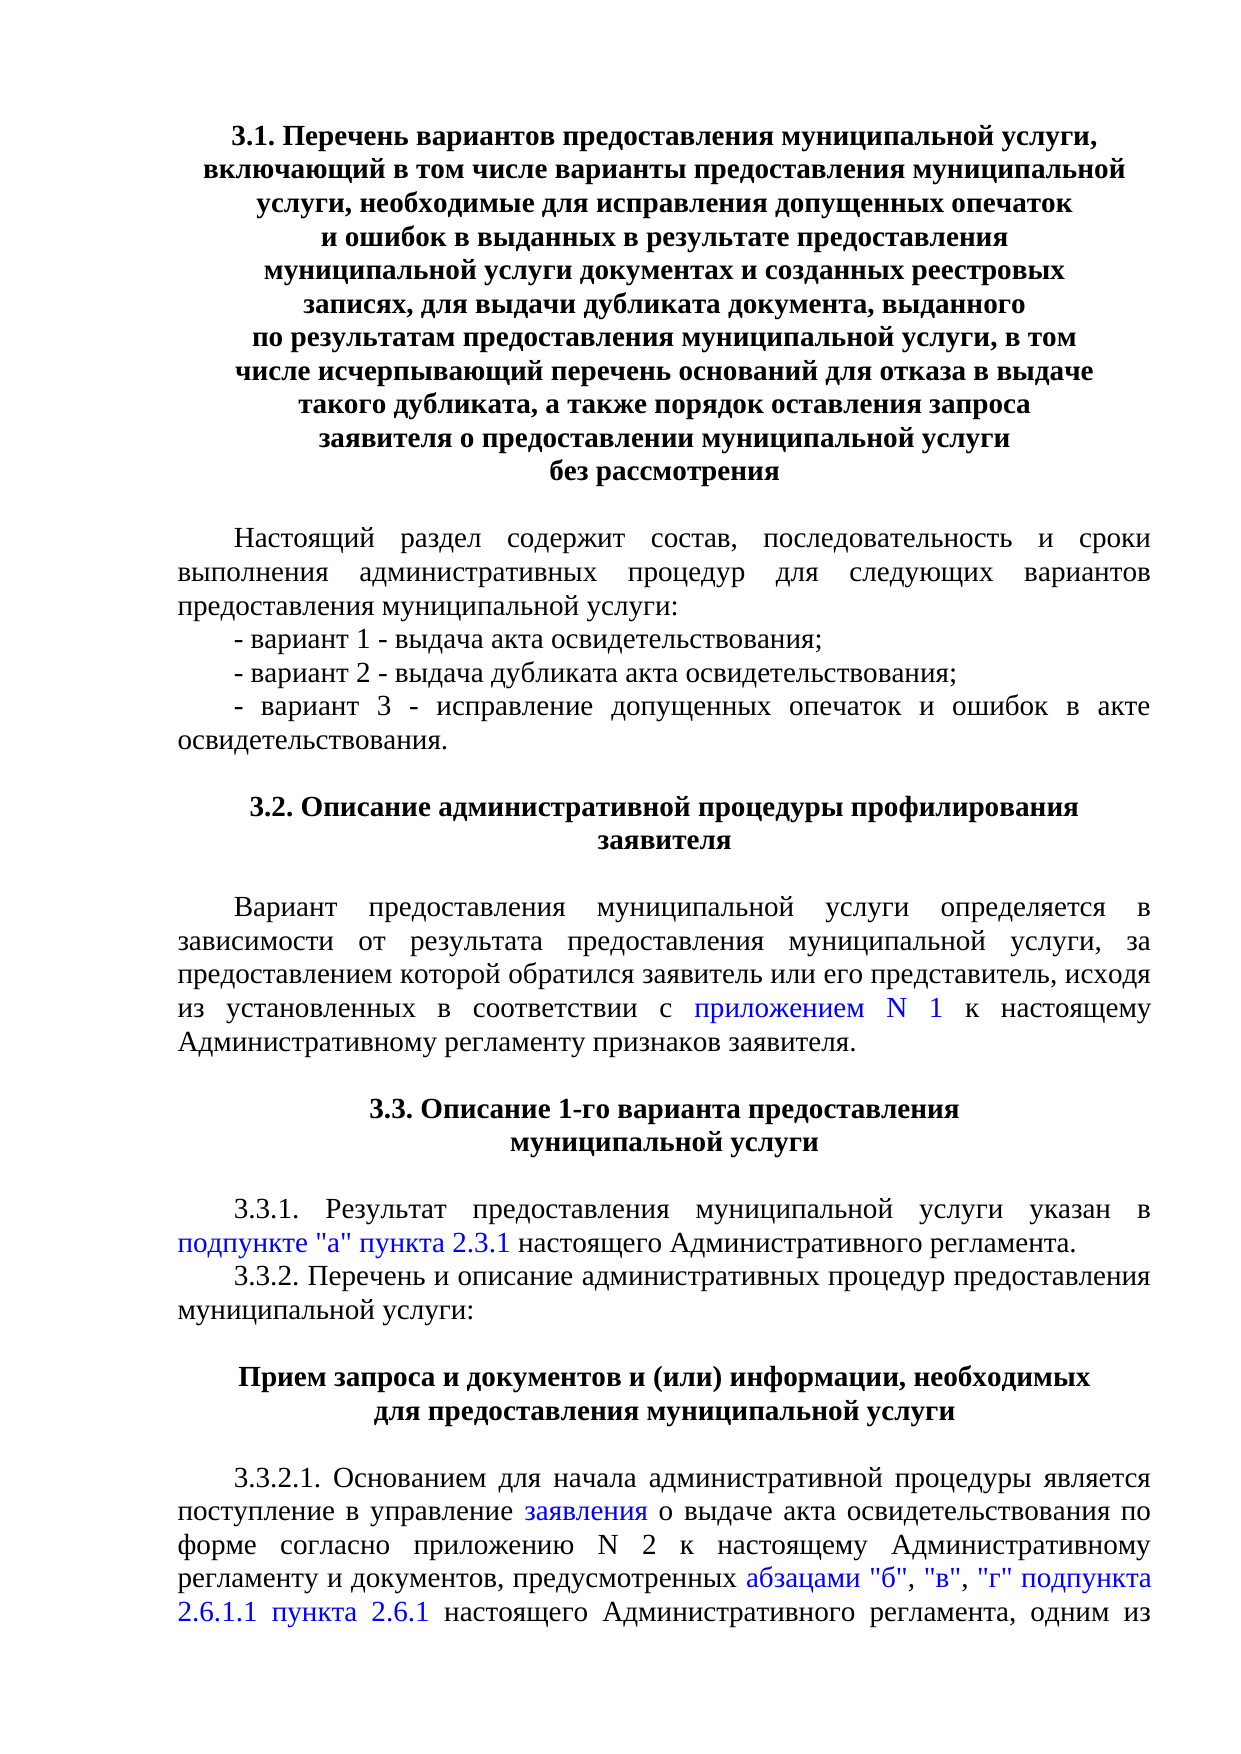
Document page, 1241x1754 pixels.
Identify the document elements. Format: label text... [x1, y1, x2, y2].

text Настоящий раздел содержит состав, последовательность и сроки выполнения административных процедур для следующих вариантов предоставления муниципальной услуги: [177, 521, 1152, 621]
text 3.3.2. Перечень и описание административных процедур предоставления муниципальной услуги: [177, 1258, 1152, 1326]
title для предоставления муниципальной услуги [177, 1393, 1152, 1426]
text - вариант 3 - исправление допущенных опечаток и ошибок в акте освидетельствования. [177, 688, 1152, 755]
title муниципальной услуги [177, 1124, 1152, 1158]
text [177, 1460, 1152, 1627]
title такого дубликата, а также порядок оставления запроса [177, 386, 1152, 420]
title заявителя [177, 822, 1152, 856]
title услуги, необходимые для исправления допущенных опечаток [177, 185, 1152, 219]
title 3.2. Описание административной процедуры профилирования [177, 789, 1152, 822]
text - вариант 2 - выдача дубликата акта освидетельствования; [177, 655, 1152, 688]
title 3.1. Перечень вариантов предоставления муниципальной услуги, [177, 118, 1152, 152]
title заявителя о предоставлении муниципальной услуги [177, 420, 1152, 453]
title по результатам предоставления муниципальной услуги, в том [177, 319, 1152, 353]
title 3.3. Описание 1-го варианта предоставления [177, 1091, 1152, 1124]
text Вариант предоставления муниципальной услуги определяется в зависимости от результата предоставления муниципальной услуги, за предоставлением которой обратился заявитель или его представитель, исходя из установленных в соответствии с приложением N 1 к настоящему Административному регламенту признаков заявителя. [177, 889, 1152, 1057]
title включающий в том числе варианты предоставления муниципальной [177, 152, 1152, 185]
title и ошибок в выданных в результате предоставления [177, 219, 1152, 252]
text - вариант 1 - выдача акта освидетельствования; [177, 621, 1152, 655]
title Прием запроса и документов и (или) информации, необходимых [177, 1359, 1152, 1393]
title числе исчерпывающий перечень оснований для отказа в выдаче [177, 353, 1152, 386]
text 3.3.1. Результат предоставления муниципальной услуги указан в подпункте "а" пункта 2.3.1 настоящего Административного регламента. [177, 1191, 1152, 1258]
title без рассмотрения [177, 453, 1152, 487]
title записях, для выдачи дубликата документа, выданного [177, 286, 1152, 319]
title муниципальной услуги документах и созданных реестровых [177, 252, 1152, 286]
